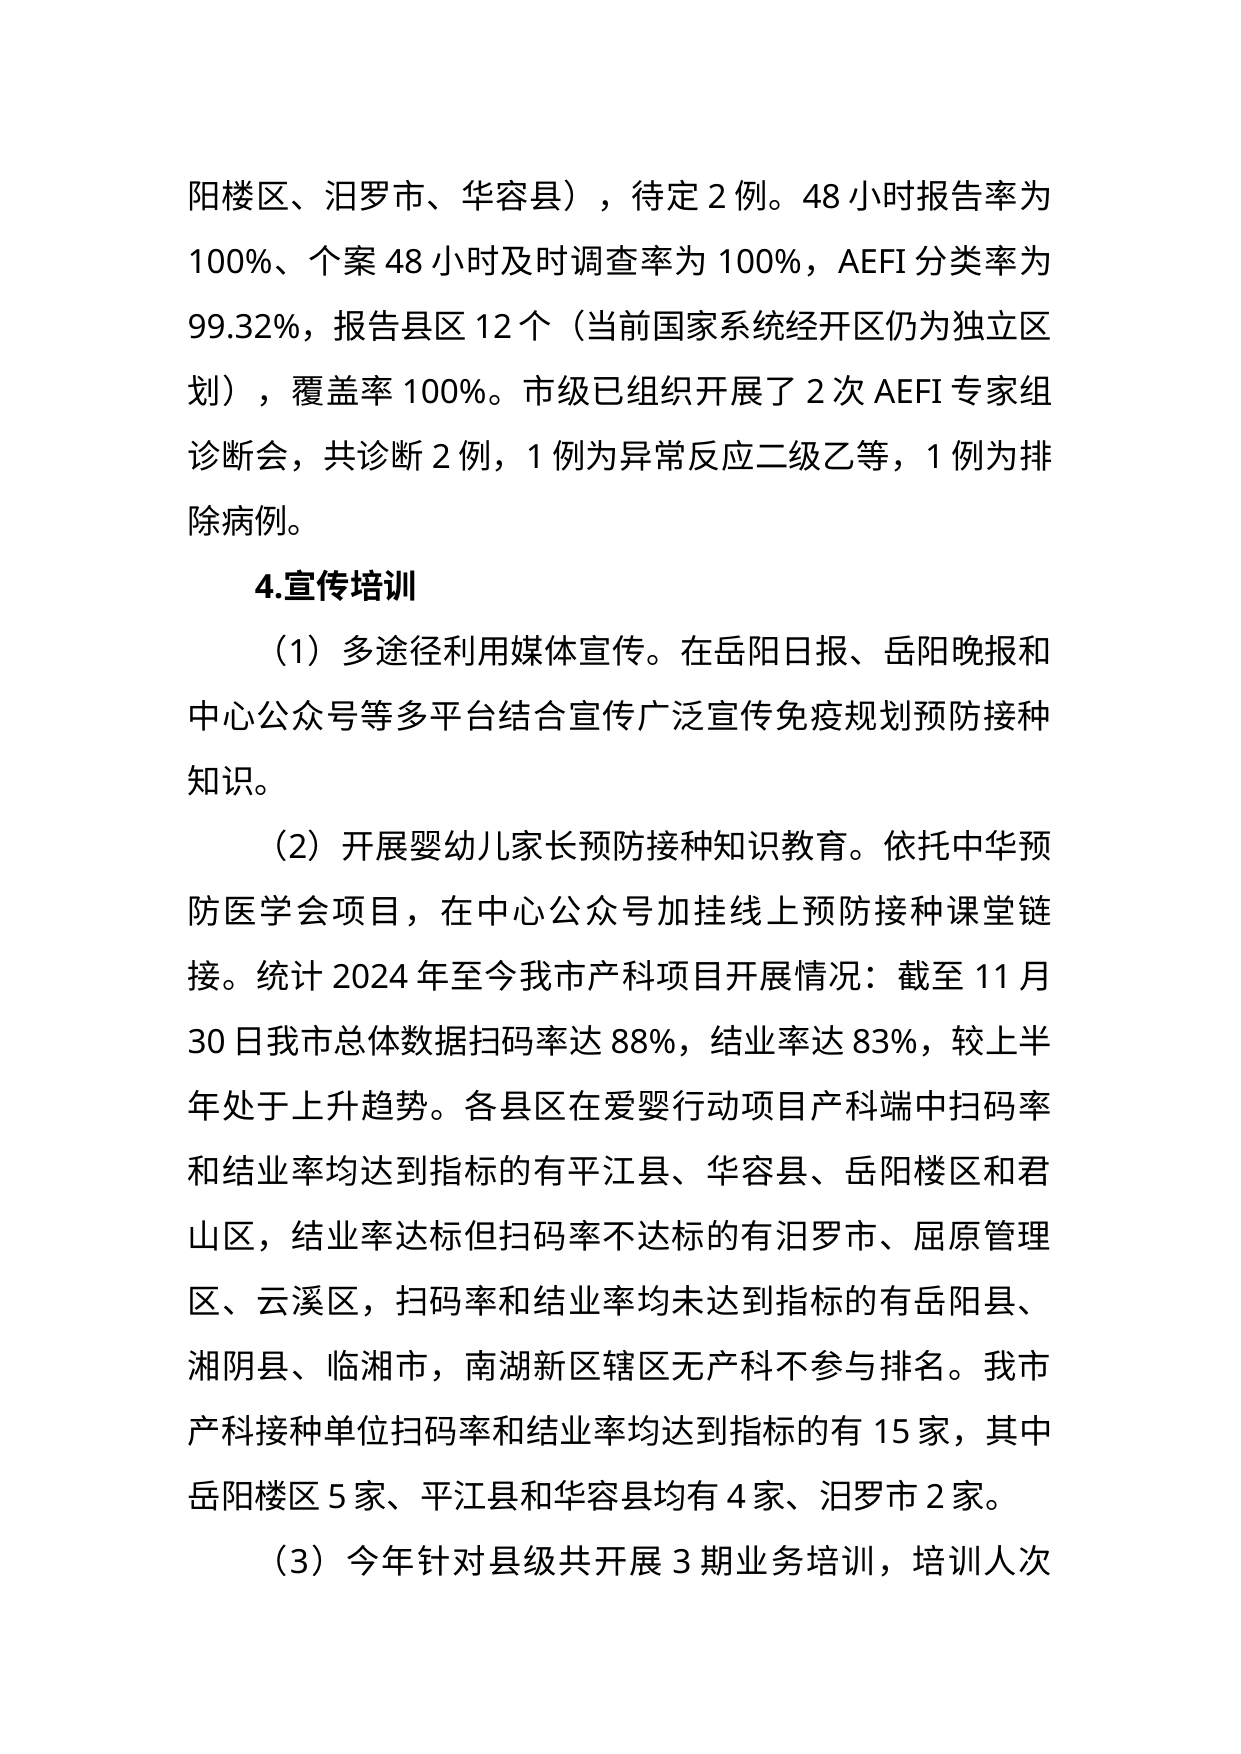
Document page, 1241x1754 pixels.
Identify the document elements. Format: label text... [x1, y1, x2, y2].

text 4.宣传培训 [187, 552, 1053, 617]
text （1）多途径利用媒体宣传。在岳阳日报、岳阳晚报和中心公众号等多平台结合宣传广泛宣传免疫规划预防接种知识。 [187, 617, 1053, 812]
text （2）开展婴幼儿家长预防接种知识教育。依托中华预防医学会项目，在中心公众号加挂线上预防接种课堂链接。统计2024年至今我市产科项目开展情况：截至11月30日我市总体数据扫码率达88%，结业率达83%，较上半年处于上升趋势。各县区在爱婴行动项目产科端中扫码率和结业率均达到指标的有平江县、华容县、岳阳楼区和君山区，结业率达标但扫码率不达标的有汨罗市、屈原管理区、云溪区，扫码率和结业率均未达到指标的有岳阳县、湘阴县、临湘市，南湖新区辖区无产科不参与排名。我市产科接种单位扫码率和结业率均达到指标的有15家，其中岳阳楼区5家、平江县和华容县均有4家、汨罗市2家。 [187, 812, 1053, 1527]
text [187, 1527, 1053, 1592]
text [187, 162, 1053, 552]
